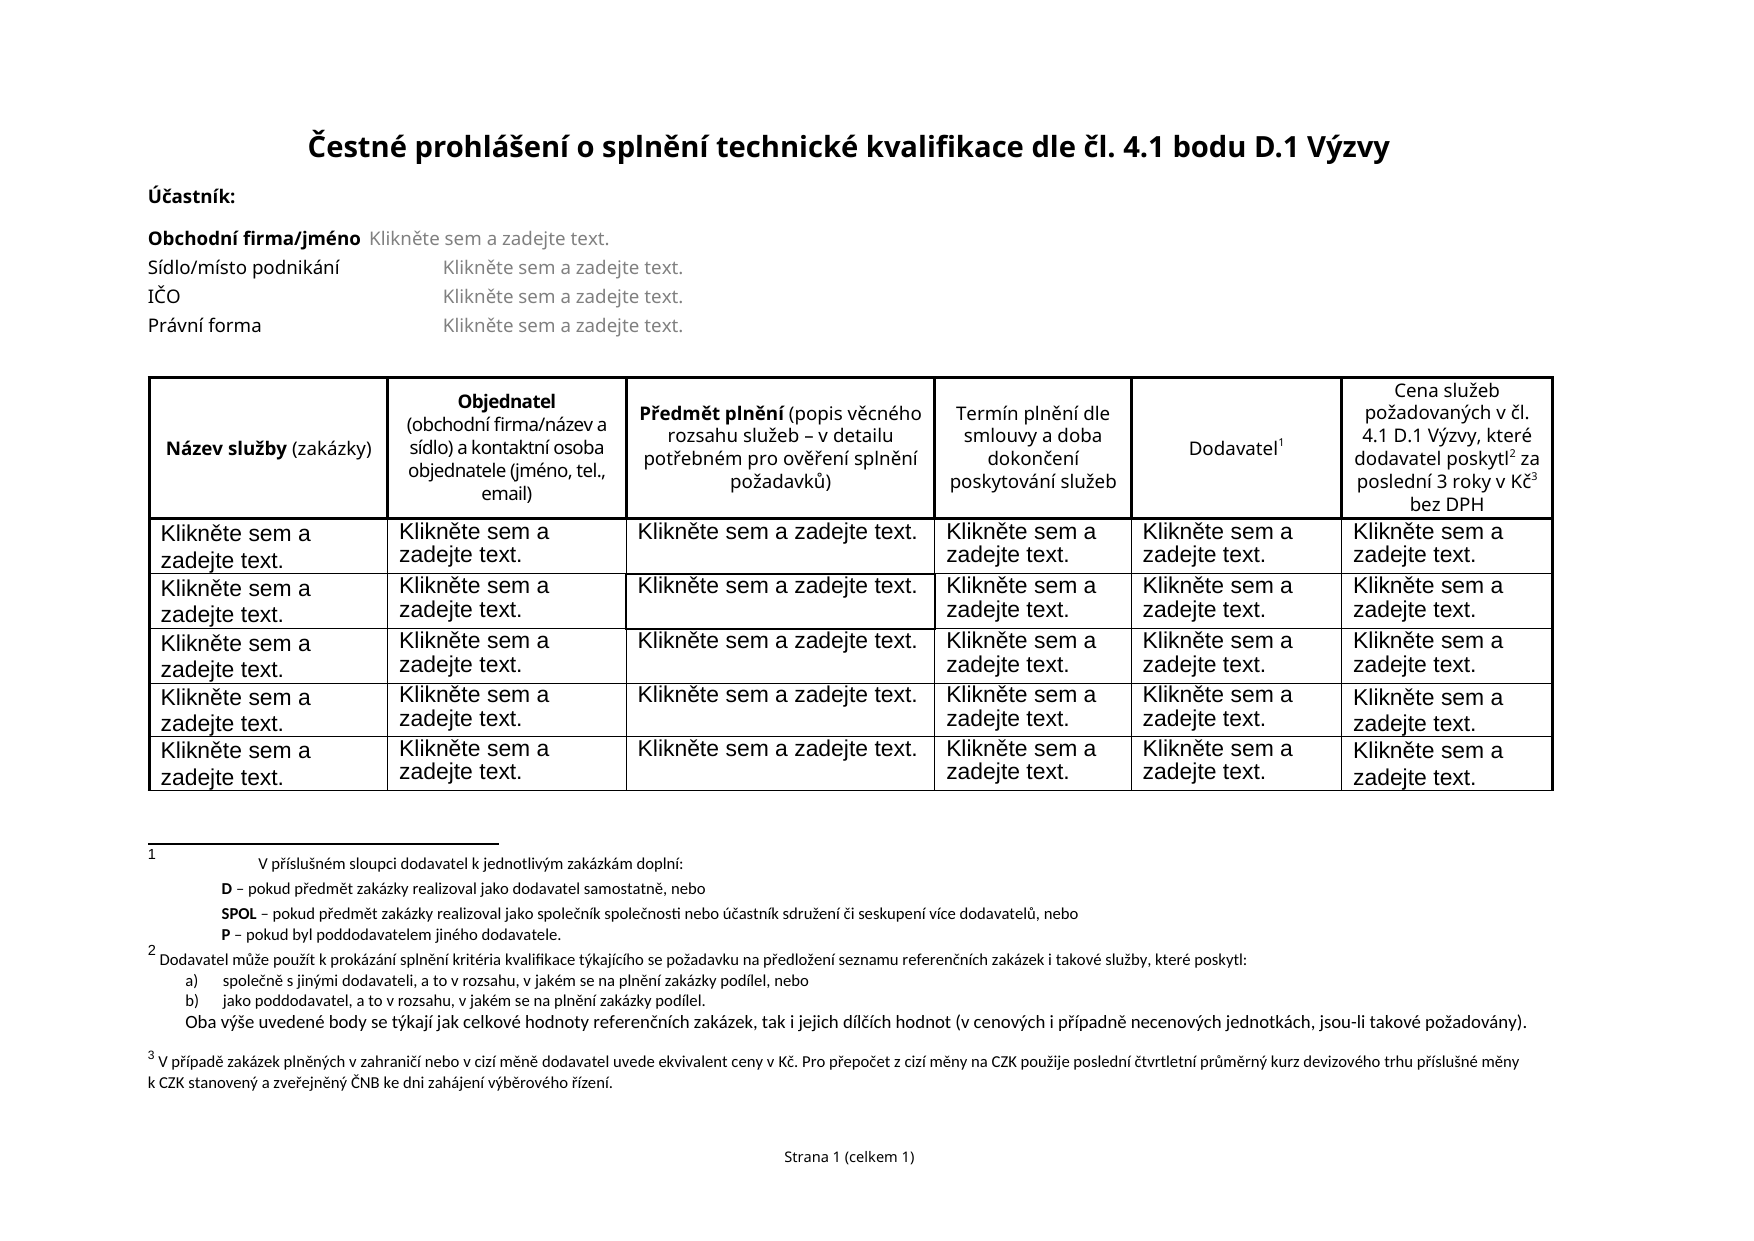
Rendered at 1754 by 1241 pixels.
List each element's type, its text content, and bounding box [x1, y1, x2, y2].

text Účastník: [148, 179, 1551, 209]
title Čestné prohlášení o splnění technické kvalifikace dle čl. 4.1 bodu D.1 Výzvy [148, 126, 1551, 166]
text Obchodní firma/jméno [148, 222, 1551, 251]
table_header Cena služeb požadovaných v čl. 4.1 D.1 Výzvy, které dodavatel poskytl za poslední 3 roky v Kč bez DPH [1343, 379, 1551, 517]
table_header Dodavatel [1133, 379, 1340, 517]
table_header Termín plnění dle smlouvy a doba dokončení poskytování služeb [936, 379, 1130, 517]
text IČO [148, 280, 1551, 309]
table_header Objednatel (obchodní firma/název a sídlo) a kontaktní osoba objednatele (jméno, tel., email) [389, 379, 625, 517]
text Právní forma [148, 309, 1551, 338]
table_header Předmět plnění (popis věcného rozsahu služeb – v detailu potřebném pro ověření splnění požadavků) [628, 379, 933, 517]
text Sídlo/místo podnikání [148, 251, 1551, 280]
table_header Název služby (zakázky) [151, 379, 386, 517]
